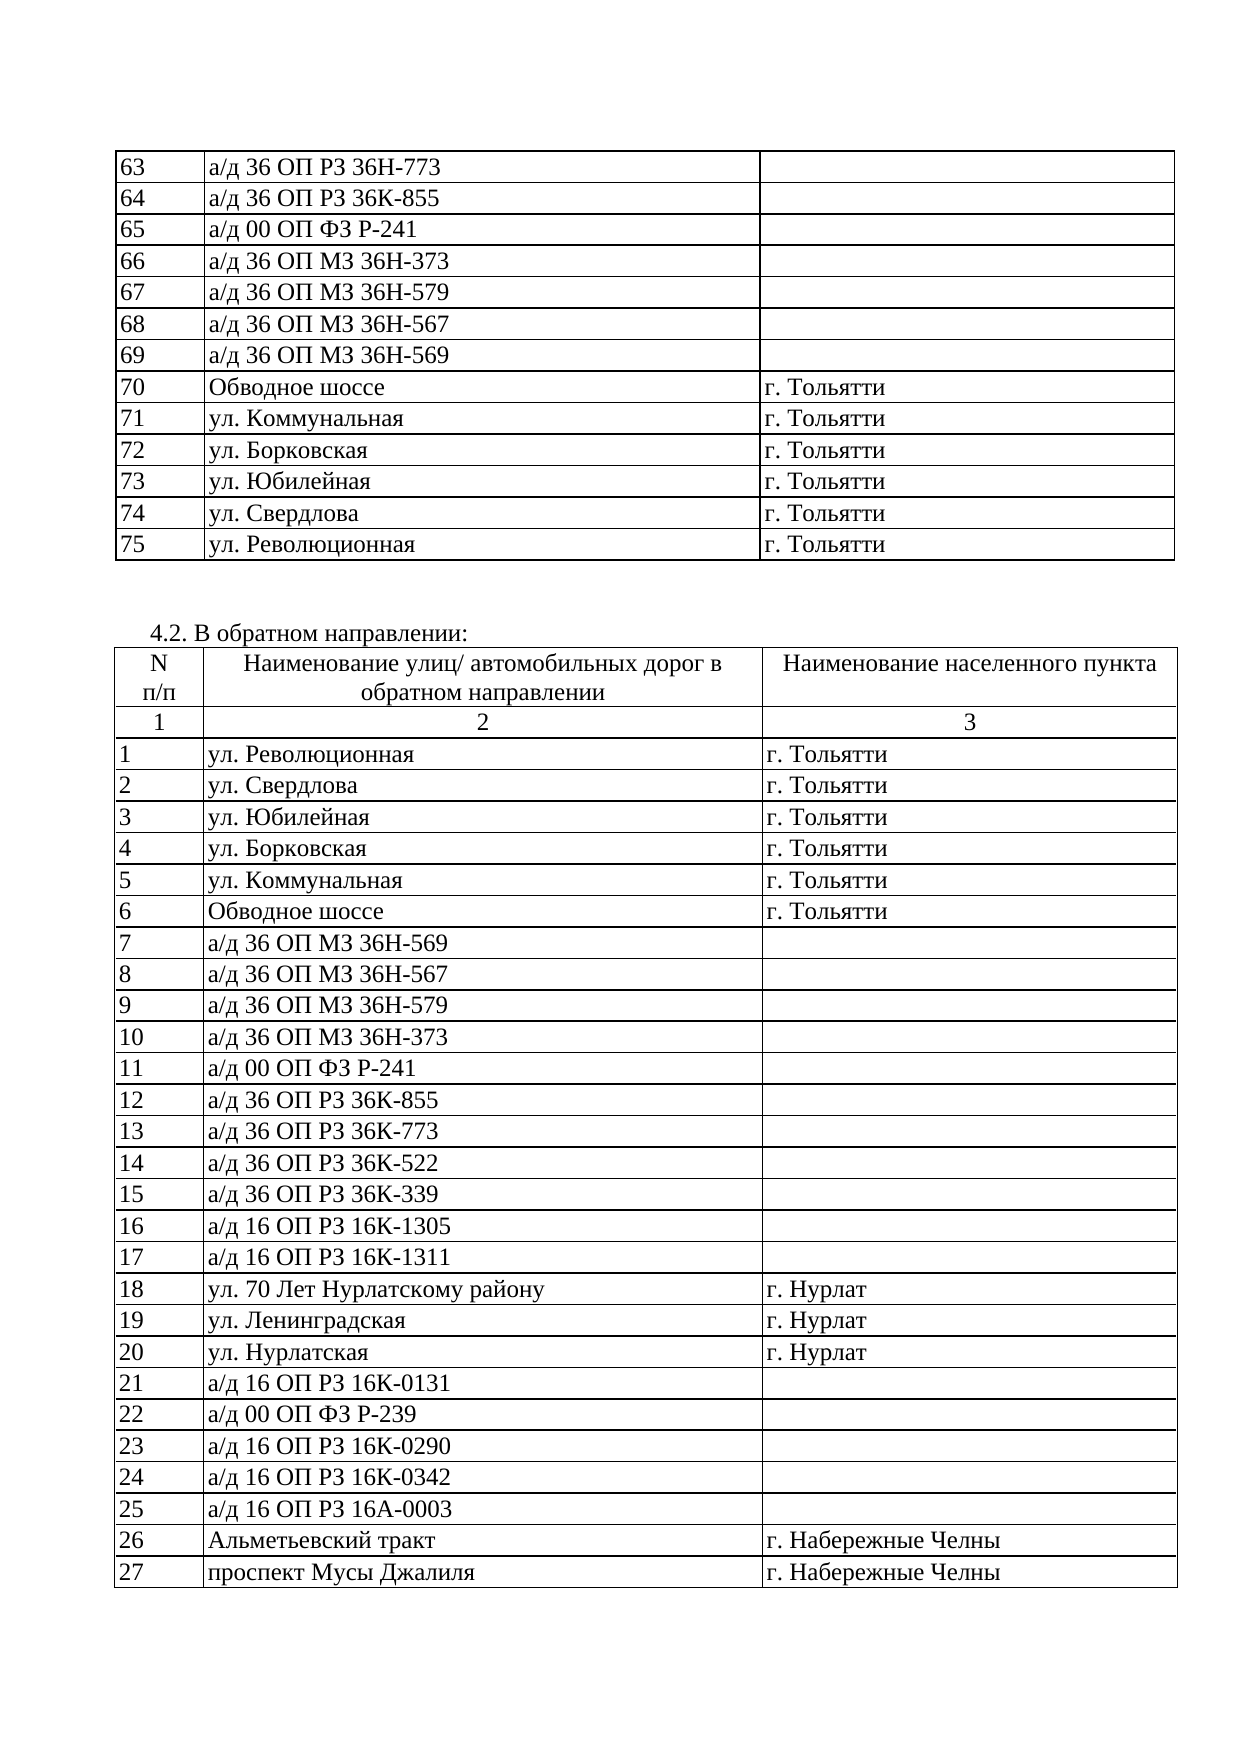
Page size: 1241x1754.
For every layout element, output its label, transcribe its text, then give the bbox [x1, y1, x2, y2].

table_cell ул. Борковская [205, 435, 759, 464]
table_cell а/д 00 ОП ФЗ Р-241 [204, 1053, 762, 1083]
table_cell [763, 1020, 1177, 1052]
table_cell [763, 1115, 1177, 1146]
table_cell 27 [115, 1556, 203, 1587]
table_cell а/д 16 ОП РЗ 16К-0131 [204, 1368, 762, 1398]
table_cell а/д 16 ОП РЗ 16К-0342 [204, 1462, 762, 1492]
table_cell [763, 1209, 1177, 1241]
table_cell ул. Коммунальная [205, 403, 759, 433]
table_cell 23 [115, 1430, 203, 1461]
table_cell [763, 926, 1177, 957]
table_cell а/д 36 ОП МЗ 36Н-569 [204, 928, 762, 957]
table_cell а/д 36 ОП МЗ 36Н-567 [205, 309, 759, 339]
table_cell а/д 16 ОП РЗ 16К-0290 [204, 1431, 762, 1461]
table_cell 17 [115, 1242, 203, 1272]
table_cell [763, 989, 1177, 1020]
table_cell ул. Юбилейная [204, 802, 762, 832]
table_cell 5 [115, 864, 203, 894]
table_cell а/д 36 ОП МЗ 36Н-373 [204, 1022, 762, 1052]
table_cell 1 [115, 707, 203, 737]
table_cell 65 [117, 215, 204, 244]
table_cell 12 [115, 1084, 203, 1115]
table_cell 2 [204, 707, 762, 737]
table_cell [763, 958, 1177, 989]
table_cell 9 [115, 990, 203, 1020]
table_cell а/д 36 ОП РЗ 36К-339 [204, 1179, 762, 1209]
table_cell г. Тольятти [763, 737, 1177, 769]
table_cell Обводное шоссе [205, 372, 759, 402]
table_cell ул. Коммунальная [204, 865, 762, 894]
table_cell 73 [117, 466, 204, 496]
table_cell ул. Борковская [204, 833, 762, 863]
table_cell г. Тольятти [763, 800, 1177, 832]
table_cell а/д 36 ОП МЗ 36Н-579 [204, 991, 762, 1020]
table_cell г. Набережные Челны [763, 1555, 1177, 1587]
table_cell 74 [117, 498, 204, 527]
table_cell проспект Мусы Джалиля [204, 1557, 762, 1587]
table_cell а/д 36 ОП МЗ 36Н-567 [204, 959, 762, 989]
table_cell Альметьевский тракт [204, 1525, 762, 1555]
table_cell 75 [117, 529, 204, 559]
table_cell а/д 16 ОП РЗ 16К-1305 [204, 1211, 762, 1241]
table_header N п/п [115, 648, 203, 706]
table_cell а/д 00 ОП ФЗ Р-239 [204, 1400, 762, 1429]
table_cell [761, 246, 1174, 276]
table_cell а/д 36 ОП РЗ 36К-855 [204, 1085, 762, 1115]
table_cell 4 [115, 833, 203, 863]
table_cell 67 [117, 277, 204, 307]
table_cell а/д 36 ОП МЗ 36Н-373 [205, 246, 759, 276]
table_cell [763, 1178, 1177, 1209]
table_cell 3 [763, 706, 1177, 737]
table_cell а/д 16 ОП РЗ 16А-0003 [204, 1494, 762, 1524]
table_cell 1 [115, 738, 203, 769]
table_cell 2 [115, 770, 203, 800]
table_cell ул. Революционная [205, 529, 759, 559]
table_cell г. Тольятти [761, 435, 1174, 464]
table_cell ул. Революционная [204, 739, 762, 769]
table_cell [761, 277, 1174, 307]
table_cell [763, 1241, 1177, 1272]
table_cell [763, 1083, 1177, 1115]
table_cell [761, 152, 1174, 181]
text 4.2. В обратном направлении: [150, 618, 1090, 647]
table_cell г. Тольятти [761, 529, 1174, 559]
table_cell 72 [117, 435, 204, 464]
table_cell 69 [117, 340, 204, 370]
table_cell а/д 36 ОП МЗ 36Н-579 [205, 277, 759, 307]
table_cell 13 [115, 1116, 203, 1146]
table_cell [763, 1461, 1177, 1492]
table_cell 8 [115, 959, 203, 989]
table_cell 26 [115, 1525, 203, 1555]
table_cell 63 [117, 152, 204, 181]
table_cell г. Набережные Челны [763, 1524, 1177, 1555]
table_cell г. Тольятти [761, 372, 1174, 402]
table_cell г. Тольятти [763, 895, 1177, 926]
table_cell 6 [115, 896, 203, 926]
table_cell 71 [117, 403, 204, 433]
table_cell ул. 70 Лет Нурлатскому району [204, 1274, 762, 1303]
table_cell 66 [117, 246, 204, 276]
table_cell 68 [117, 309, 204, 339]
table_cell 70 [117, 372, 204, 402]
table_cell [761, 183, 1174, 213]
table_cell а/д 36 ОП РЗ 36К-855 [205, 183, 759, 213]
table_cell ул. Нурлатская [204, 1337, 762, 1366]
table_cell 22 [115, 1399, 203, 1429]
table_cell а/д 36 ОП РЗ 36Н-773 [205, 152, 759, 181]
table_cell г. Тольятти [761, 466, 1174, 496]
table_cell 25 [115, 1493, 203, 1524]
table_cell 3 [115, 801, 203, 832]
table_cell 14 [115, 1147, 203, 1178]
table_cell г. Тольятти [763, 863, 1177, 894]
table_cell 18 [115, 1273, 203, 1303]
table_cell а/д 36 ОП РЗ 36К-522 [204, 1148, 762, 1178]
table_cell [763, 1052, 1177, 1083]
table_cell 19 [115, 1305, 203, 1335]
table_cell [763, 1492, 1177, 1524]
table_cell ул. Ленинградская [204, 1305, 762, 1335]
table_cell [763, 1146, 1177, 1178]
table_cell 24 [115, 1462, 203, 1492]
table_cell г. Нурлат [763, 1304, 1177, 1335]
table_header Наименование улиц/ автомобильных дорог в обратном направлении [204, 648, 762, 706]
table_cell [761, 309, 1174, 339]
table_cell а/д 36 ОП РЗ 36К-773 [204, 1116, 762, 1146]
table_cell 16 [115, 1210, 203, 1241]
table_cell ул. Свердлова [205, 498, 759, 527]
table_cell Обводное шоссе [204, 896, 762, 926]
table_cell г. Тольятти [763, 769, 1177, 800]
table_cell а/д 00 ОП ФЗ Р-241 [205, 215, 759, 244]
table_cell г. Тольятти [761, 498, 1174, 527]
table_cell а/д 16 ОП РЗ 16К-1311 [204, 1242, 762, 1272]
table_cell г. Нурлат [763, 1335, 1177, 1366]
table_cell [761, 340, 1174, 370]
table_cell г. Нурлат [763, 1272, 1177, 1303]
table_cell [763, 1429, 1177, 1461]
table_cell [761, 215, 1174, 244]
table_cell ул. Юбилейная [205, 466, 759, 496]
table_cell 7 [115, 927, 203, 957]
table_cell ул. Свердлова [204, 770, 762, 800]
table_cell [763, 1366, 1177, 1398]
table_header Наименование населенного пункта [763, 648, 1177, 706]
table_cell 15 [115, 1179, 203, 1209]
table_cell 10 [115, 1021, 203, 1052]
table_cell 64 [117, 183, 204, 213]
table_cell 11 [115, 1053, 203, 1083]
table_cell [763, 1398, 1177, 1429]
table_cell а/д 36 ОП МЗ 36Н-569 [205, 340, 759, 370]
table_cell 21 [115, 1368, 203, 1398]
table_cell 20 [115, 1336, 203, 1366]
table_cell г. Тольятти [763, 832, 1177, 863]
table_cell г. Тольятти [761, 403, 1174, 433]
